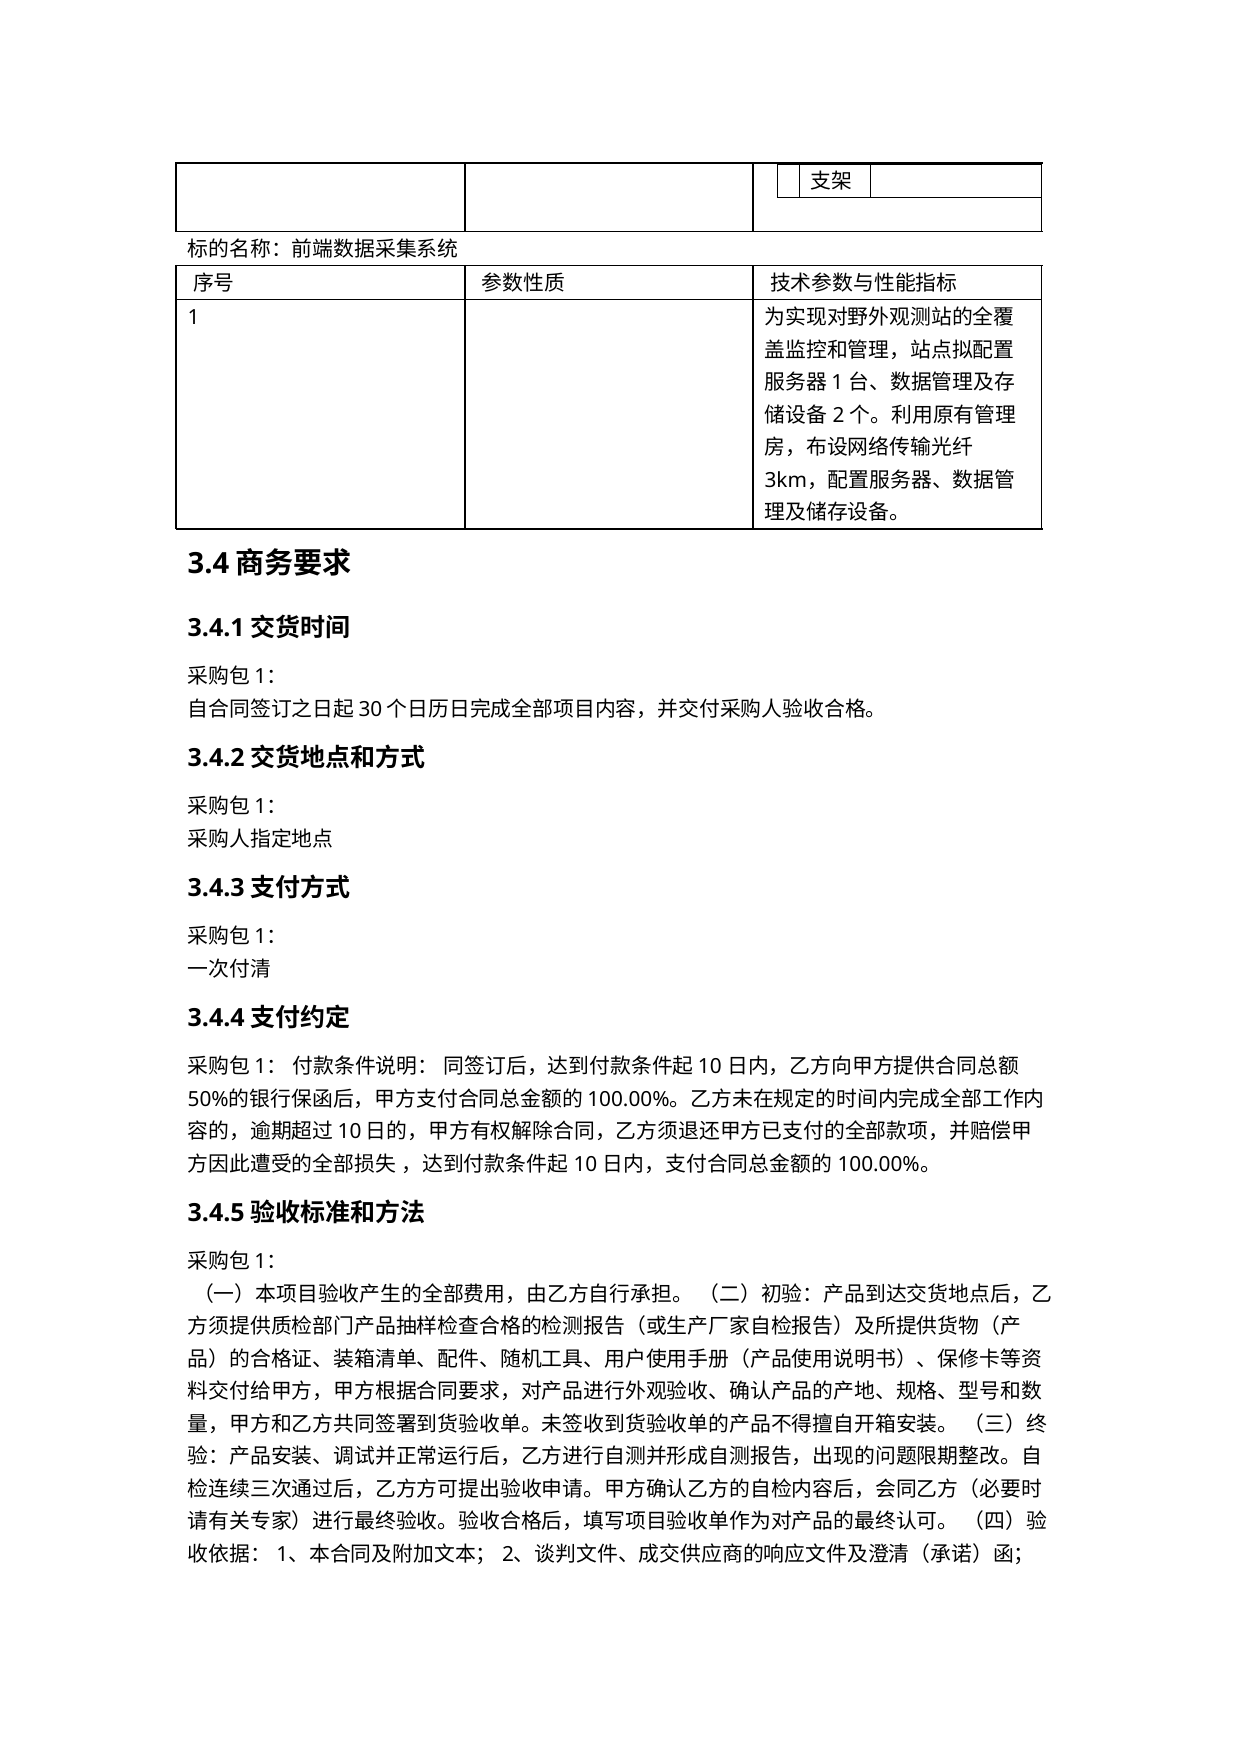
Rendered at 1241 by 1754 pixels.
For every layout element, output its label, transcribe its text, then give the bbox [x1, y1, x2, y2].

text 采购包1： [187, 919, 1053, 952]
text 3.4.4支付约定 [187, 984, 1053, 1049]
table_cell [466, 300, 752, 528]
table_cell [466, 164, 752, 231]
text 采购包1： [187, 789, 1053, 822]
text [187, 1277, 1053, 1569]
table_cell 1 [177, 164, 464, 231]
text 3.4商务要求 [187, 529, 1053, 594]
text 3.4.2交货地点和方式 [187, 724, 1053, 789]
text 采购人指定地点 [187, 822, 1053, 854]
text 自合同签订之日起30个日历日完成全部项目内容，并交付采购人验收合格。 [187, 692, 1053, 724]
text 3.4.1交货时间 [187, 594, 1053, 659]
text 3.4.5验收标准和方法 [187, 1179, 1053, 1244]
text 标的名称：前端数据采集系统 [187, 232, 1053, 265]
table_header 序号 [177, 266, 464, 299]
text 采购包1： 付款条件说明： 同签订后，达到付款条件起10 日内，乙方向甲方提供合同总额50%的银行保函后，甲方支付合同总金额的100.00%。乙方未在规定的时间内完成全部工作内容的，逾期超过10日的，甲方有权解除合同，乙方须退还甲方已支付的全部款项，并赔偿甲方因此遭受的全部损失 ，达到付款条件起 10 日内，支付合同总金额的 100.00%。 [187, 1049, 1053, 1179]
table_cell 1 [177, 300, 464, 528]
table_cell 为实现对野外观测站的全覆盖监控和管理，站点拟配置服务器1 台、数据管理及存储设备 2 个。利用原有管理房，布设网络传输光纤 3km，配置服务器、数据管理及储存设备。 [754, 300, 1041, 528]
text 采购包1： [187, 1244, 1053, 1277]
text 采购包1： [187, 659, 1053, 692]
table_header 参数性质 [466, 266, 752, 299]
text 一次付清 [187, 952, 1053, 984]
text 3.4.3支付方式 [187, 854, 1053, 919]
table_header 技术参数与性能指标 [754, 266, 1041, 299]
